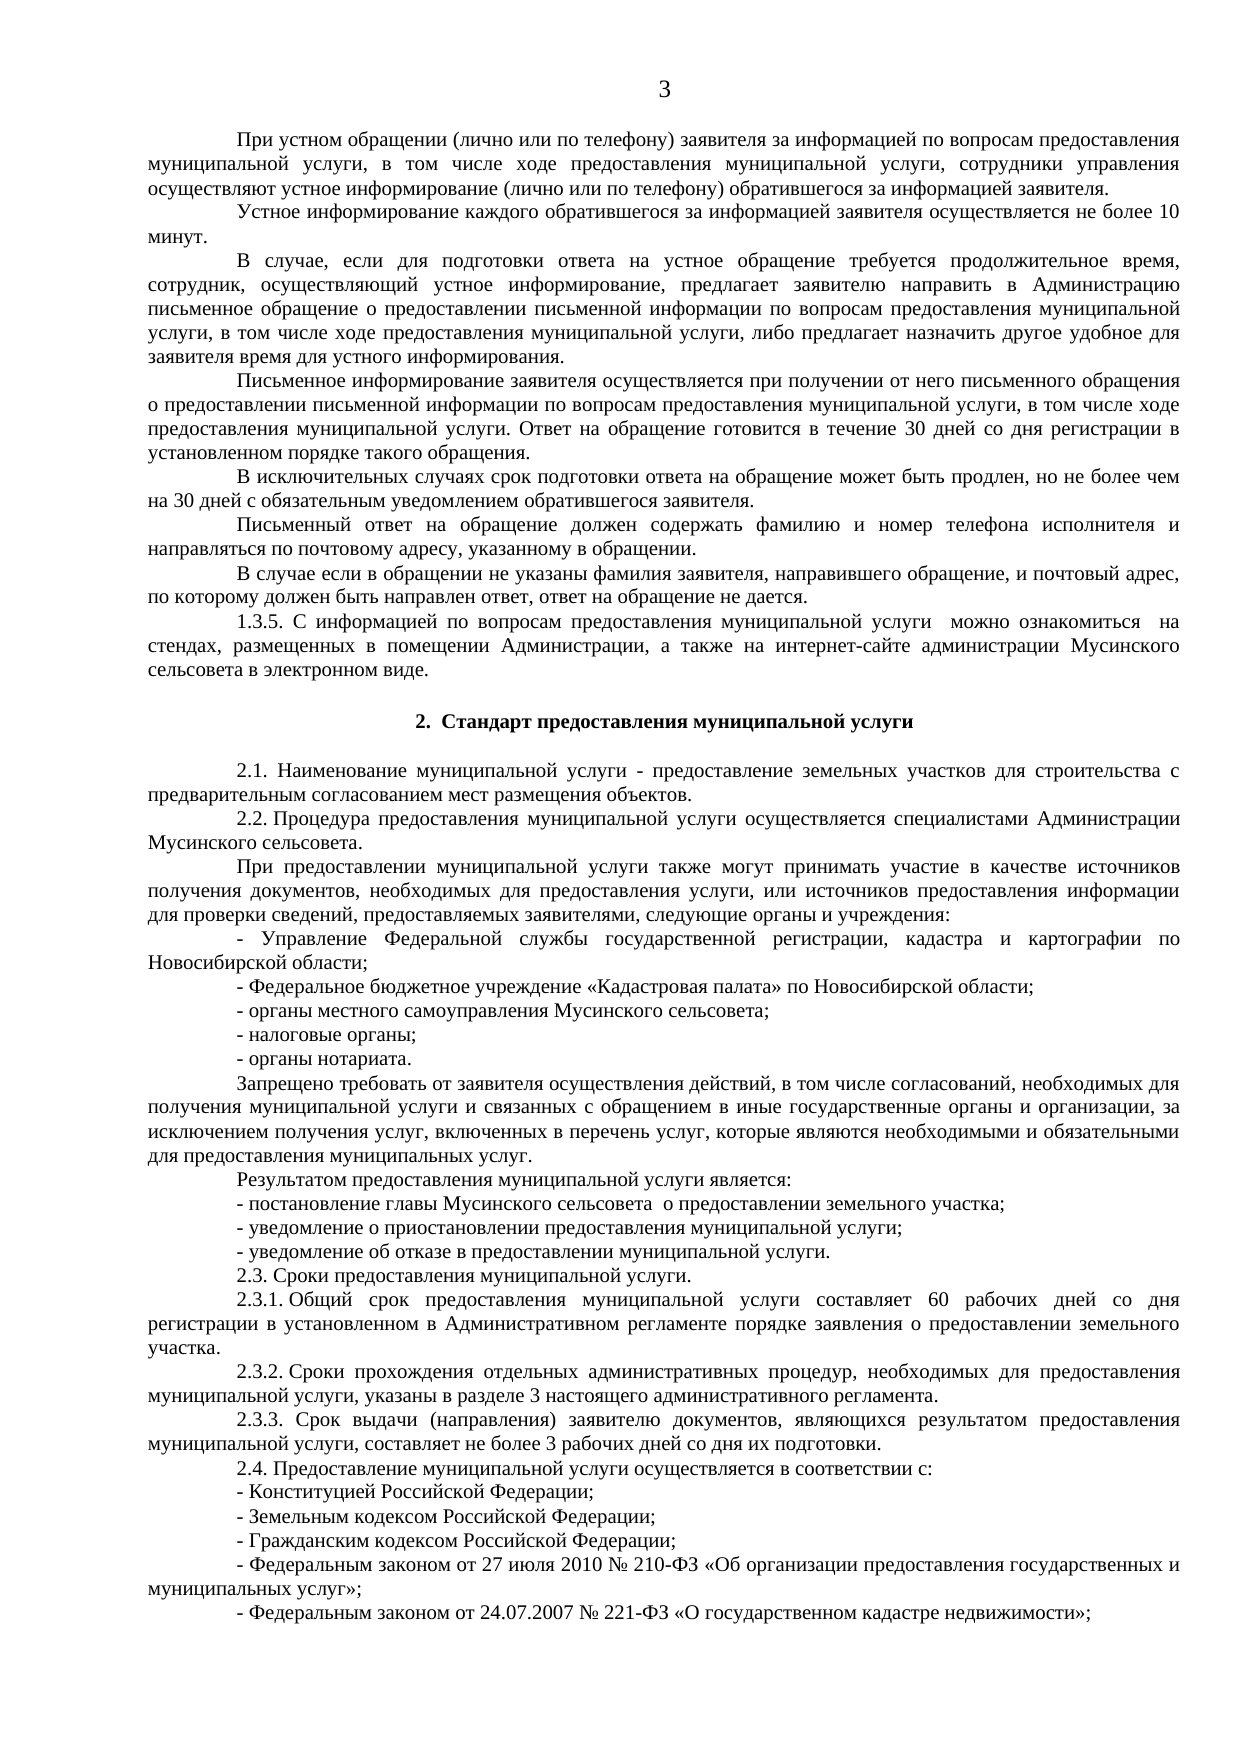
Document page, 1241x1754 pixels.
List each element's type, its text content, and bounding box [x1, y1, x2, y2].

text 2. Стандарт предоставления муниципальной услуги [148, 709, 1181, 733]
text В случае если в обращении не указаны фамилия заявителя, направившего обращение, и почтовый адрес, по которому должен быть направлен ответ, ответ на обращение не дается. [148, 560, 1181, 608]
text 2.3.3. Срок выдачи (направления) заявителю документов, являющихся результатом предоставления муниципальной услуги, составляет не более 3 рабочих дней со дня их подготовки. [148, 1407, 1181, 1455]
text - уведомление о приостановлении предоставления муниципальной услуги; [148, 1215, 1181, 1239]
text При предоставлении муниципальной услуги также могут принимать участие в качестве источников получения документов, необходимых для предоставления услуги, или источников предоставления информации для проверки сведений, предоставляемых заявителями, следующие органы и учреждения: [148, 854, 1181, 926]
text - Федеральным законом от 27 июля 2010 № 210-ФЗ «Об организации предоставления государственных и муниципальных услуг»; [148, 1552, 1181, 1600]
text 1.3.5. С информацией по вопросам предоставления муниципальной услуги можно ознакомиться на стендах, размещенных в помещении Администрации, а также на интернет-сайте администрации Мусинского сельсовета в электронном виде. [148, 608, 1181, 681]
text - Конституцией Российской Федерации; [148, 1479, 1181, 1503]
text Письменный ответ на обращение должен содержать фамилию и номер телефона исполнителя и направляться по почтовому адресу, указанному в обращении. [148, 512, 1181, 560]
text - Земельным кодексом Российской Федерации; [148, 1503, 1181, 1528]
text Устное информирование каждого обратившегося за информацией заявителя осуществляется не более 10 минут. [148, 199, 1181, 248]
text - Управление Федеральной службы государственной регистрации, кадастра и картографии по Новосибирской области; [148, 926, 1181, 974]
text 2.2. Процедура предоставления муниципальной услуги осуществляется специалистами Администрации Мусинского сельсовета. [148, 806, 1181, 854]
text 2.4. Предоставление муниципальной услуги осуществляется в соответствии с: [148, 1455, 1181, 1479]
text Запрещено требовать от заявителя осуществления действий, в том числе согласований, необходимых для получения муниципальной услуги и связанных с обращением в иные государственные органы и организации, за исключением получения услуг, включенных в перечень услуг, которые являются необходимыми и обязательными для предоставления муниципальных услуг. [148, 1070, 1181, 1167]
text В случае, если для подготовки ответа на устное обращение требуется продолжительное время, сотрудник, осуществляющий устное информирование, предлагает заявителю направить в Администрацию письменное обращение о предоставлении письменной информации по вопросам предоставления муниципальной услуги, в том числе ходе предоставления муниципальной услуги, либо предлагает назначить другое удобное для заявителя время для устного информирования. [148, 248, 1181, 368]
text - постановление главы Мусинского сельсовета о предоставлении земельного участка; [148, 1191, 1181, 1215]
text При устном обращении (лично или по телефону) заявителя за информацией по вопросам предоставления муниципальной услуги, в том числе ходе предоставления муниципальной услуги, сотрудники управления осуществляют устное информирование (лично или по телефону) обратившегося за информацией заявителя. [148, 127, 1181, 199]
text В исключительных случаях срок подготовки ответа на обращение может быть продлен, но не более чем на 30 дней с обязательным уведомлением обратившегося заявителя. [148, 464, 1181, 512]
text 2.3.2. Сроки прохождения отдельных административных процедур, необходимых для предоставления муниципальной услуги, указаны в разделе 3 настоящего административного регламента. [148, 1359, 1181, 1407]
text 2.1. Наименование муниципальной услуги - предоставление земельных участков для строительства с предварительным согласованием мест размещения объектов. [148, 758, 1181, 806]
text - Федеральным законом от 24.07.2007 № 221-ФЗ «О государственном кадастре недвижимости»; [148, 1600, 1181, 1624]
text 2.3. Сроки предоставления муниципальной услуги. [148, 1263, 1181, 1287]
text Письменное информирование заявителя осуществляется при получении от него письменного обращения о предоставлении письменной информации по вопросам предоставления муниципальной услуги, в том числе ходе предоставления муниципальной услуги. Ответ на обращение готовится в течение 30 дней со дня регистрации в установленном порядке такого обращения. [148, 368, 1181, 464]
text 2.3.1. Общий срок предоставления муниципальной услуги составляет 60 рабочих дней со дня регистрации в установленном в Административном регламенте порядке заявления о предоставлении земельного участка. [148, 1287, 1181, 1359]
text - органы местного самоуправления Мусинского сельсовета; [148, 998, 1181, 1022]
text - Федеральное бюджетное учреждение «Кадастровая палата» по Новосибирской области; [148, 974, 1181, 998]
text - уведомление об отказе в предоставлении муниципальной услуги. [148, 1239, 1181, 1263]
text - органы нотариата. [148, 1046, 1181, 1070]
text Результатом предоставления муниципальной услуги является: [148, 1167, 1181, 1191]
text - налоговые органы; [148, 1022, 1181, 1046]
text - Гражданским кодексом Российской Федерации; [148, 1528, 1181, 1552]
